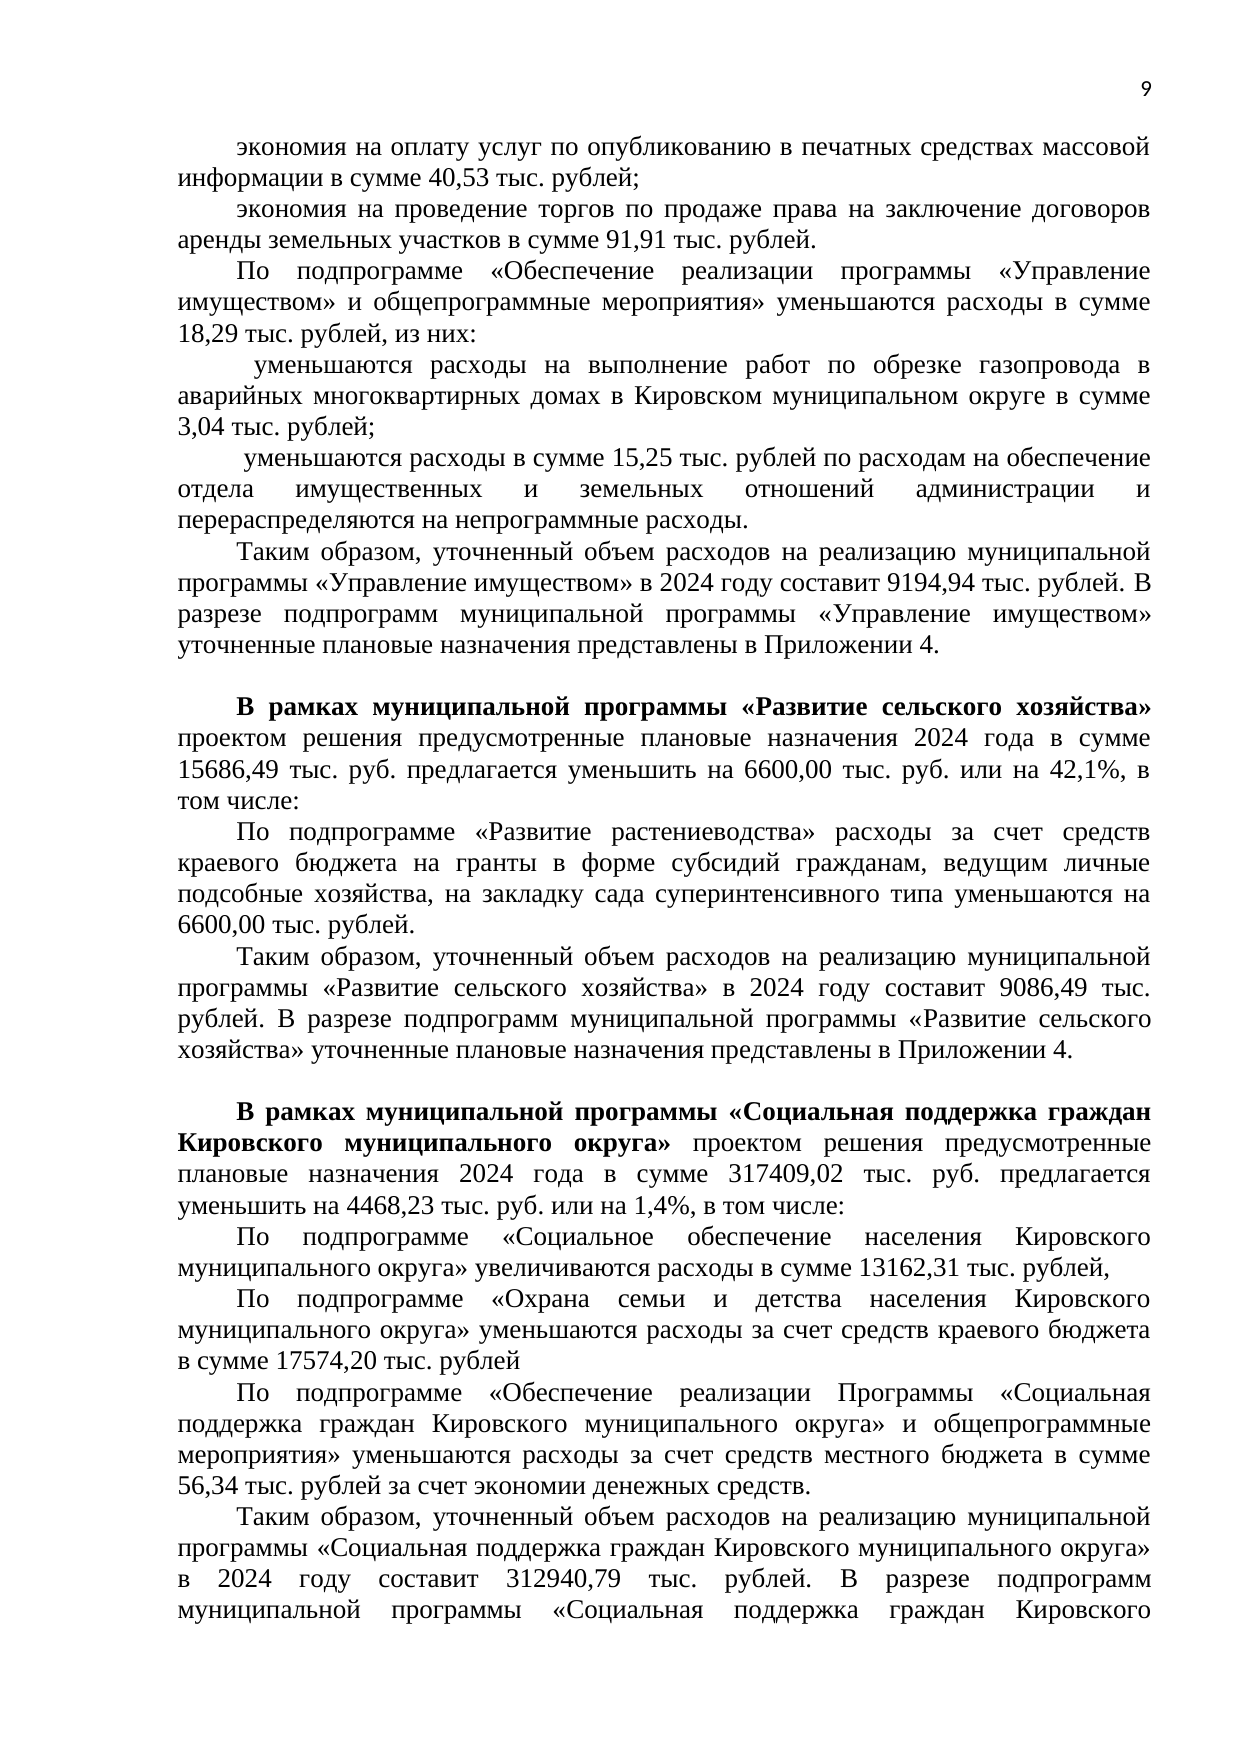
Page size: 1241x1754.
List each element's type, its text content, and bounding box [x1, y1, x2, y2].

list уменьшаются расходы в сумме 15,25 тыс. рублей по расходам на обеспечение отдела имущественных и земельных отношений администрации и перераспределяются на непрограммные расходы. [177, 441, 1152, 535]
list По подпрограмме «Охрана семьи и детства населения Кировского муниципального округа» уменьшаются расходы за счет средств краевого бюджета в сумме 17574,20 тыс. рублей [177, 1282, 1152, 1376]
text В рамках муниципальной программы «Развитие сельского хозяйства» проектом решения предусмотренные плановые назначения 2024 года в сумме 15686,49 тыс. руб. предлагается уменьшить на 6600,00 тыс. руб. или на 42,1%, в том числе: [177, 690, 1152, 815]
list экономия на проведение торгов по продаже права на заключение договоров аренды земельных участков в сумме 91,91 тыс. рублей. [177, 192, 1152, 254]
text В рамках муниципальной программы «Социальная поддержка граждан Кировского муниципального округа» проектом решения предусмотренные плановые назначения 2024 года в сумме 317409,02 тыс. руб. предлагается уменьшить на 4468,23 тыс. руб. или на 1,4%, в том числе: [177, 1095, 1152, 1220]
list По подпрограмме «Обеспечение реализации программы «Управление имуществом» и общепрограммные мероприятия» уменьшаются расходы в сумме 18,29 тыс. рублей, из них: [177, 254, 1152, 348]
list Таким образом, уточненный объем расходов на реализацию муниципальной программы «Управление имуществом» в 2024 году составит 9194,94 тыс. рублей. В разрезе подпрограмм муниципальной программы «Управление имуществом» уточненные плановые назначения представлены в Приложении 4. [177, 535, 1152, 659]
list уменьшаются расходы на выполнение работ по обрезке газопровода в аварийных многоквартирных домах в Кировском муниципальном округе в сумме 3,04 тыс. рублей; [177, 348, 1152, 441]
list Таким образом, уточненный объем расходов на реализацию муниципальной программы «Развитие сельского хозяйства» в 2024 году составит 9086,49 тыс. рублей. В разрезе подпрограмм муниципальной программы «Развитие сельского хозяйства» уточненные плановые назначения представлены в Приложении 4. [177, 939, 1152, 1064]
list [177, 1500, 1152, 1625]
list По подпрограмме «Развитие растениеводства» расходы за счет средств краевого бюджета на гранты в форме субсидий гражданам, ведущим личные подсобные хозяйства, на закладку сада суперинтенсивного типа уменьшаются на 6600,00 тыс. рублей. [177, 815, 1152, 939]
list По подпрограмме «Социальное обеспечение населения Кировского муниципального округа» увеличиваются расходы в сумме 13162,31 тыс. рублей, [177, 1220, 1152, 1282]
list По подпрограмме «Обеспечение реализации Программы «Социальная поддержка граждан Кировского муниципального округа» и общепрограммные мероприятия» уменьшаются расходы за счет средств местного бюджета в сумме 56,34 тыс. рублей за счет экономии денежных средств. [177, 1376, 1152, 1500]
list экономия на оплату услуг по опубликованию в печатных средствах массовой информации в сумме 40,53 тыс. рублей; [177, 130, 1152, 192]
